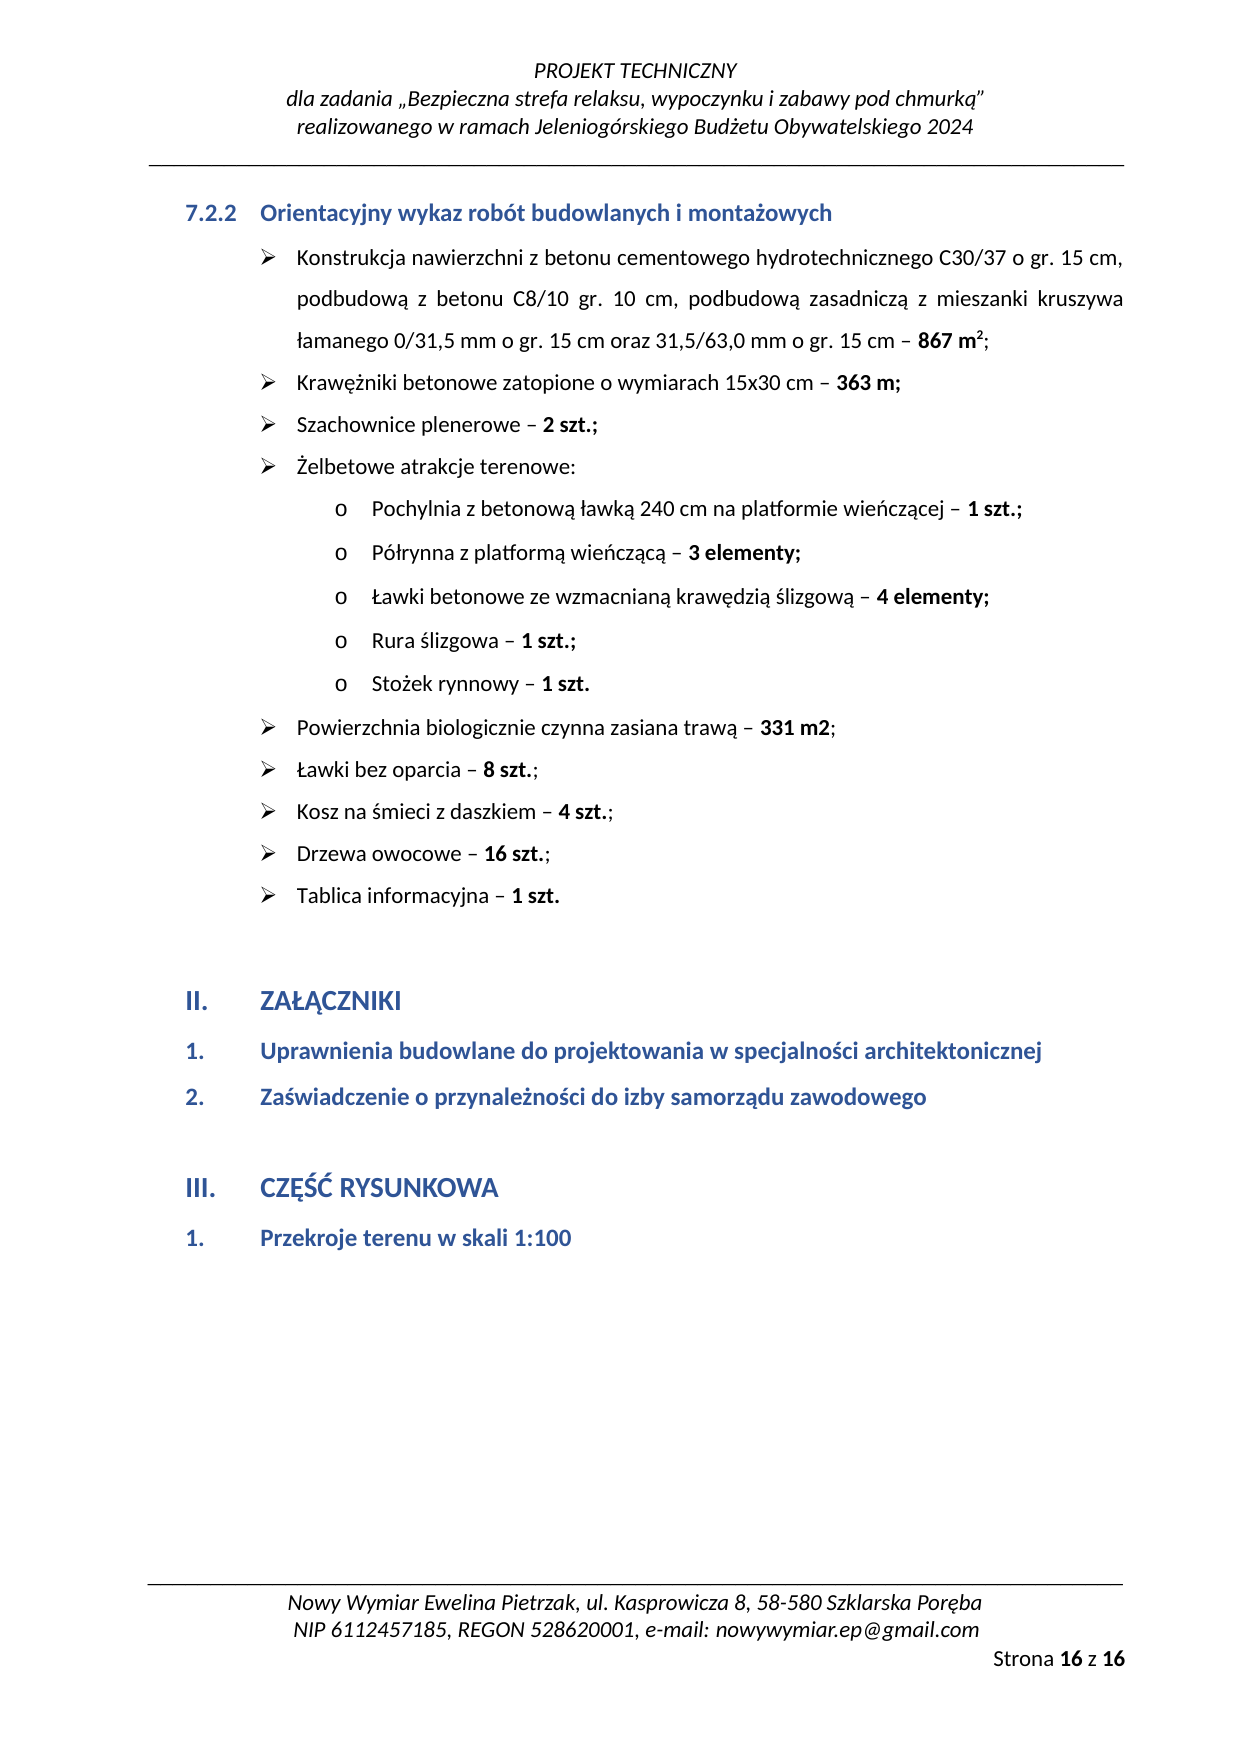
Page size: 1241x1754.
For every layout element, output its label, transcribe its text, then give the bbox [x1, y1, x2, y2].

list Ławki bez oparcia – 8 szt.; [259, 755, 1125, 783]
list Krawężniki betonowe zatopione o wymiarach 15x30 cm – 363 m; [259, 368, 1125, 397]
list Ławki betonowe ze wzmacnianą krawędzią ślizgową – 4 elementy; [334, 582, 1125, 611]
subtitle ZAŁĄCZNIKI [185, 982, 1125, 1017]
list Stożek rynnowy – 1 szt. [334, 669, 1125, 699]
list Tablica informacyjna – 1 szt. [259, 881, 1125, 909]
subtitle Orientacyjny wykaz robót budowlanych i montażowych [185, 197, 1125, 227]
list Rura ślizgowa – 1 szt.; [334, 626, 1125, 655]
subtitle Uprawnienia budowlane do projektowania w specjalności architektonicznej [185, 1035, 1125, 1066]
subtitle Zaświadczenie o przynależności do izby samorządu zawodowego [185, 1081, 1125, 1111]
list Szachownice plenerowe – 2 szt.; [259, 411, 1125, 438]
list Drzewa owocowe – 16 szt.; [259, 839, 1125, 867]
list Powierzchnia biologicznie czynna zasiana trawą – 331 m2; [259, 713, 1125, 741]
list Kosz na śmieci z daszkiem – 4 szt.; [259, 797, 1125, 825]
list Pochylnia z betonową ławką 240 cm na platformie wieńczącej – 1 szt.; [334, 494, 1125, 524]
subtitle CZĘŚĆ RYSUNKOWA [185, 1169, 1125, 1204]
list Półrynna z platformą wieńczącą – 3 elementy; [334, 538, 1125, 567]
list Konstrukcja nawierzchni z betonu cementowego hydrotechnicznego C30/37 o gr. 15 cm, podbudową z betonu C8/10 gr. 10 cm, podbudową zasadniczą z mieszanki kruszywa łamanego 0/31,5 mm o gr. 15 cm oraz 31,5/63,0 mm o gr. 15 cm – 867 m2; [259, 243, 1125, 354]
subtitle Przekroje terenu w skali 1:100 [185, 1222, 1125, 1253]
list Żelbetowe atrakcje terenowe: [259, 452, 1125, 481]
